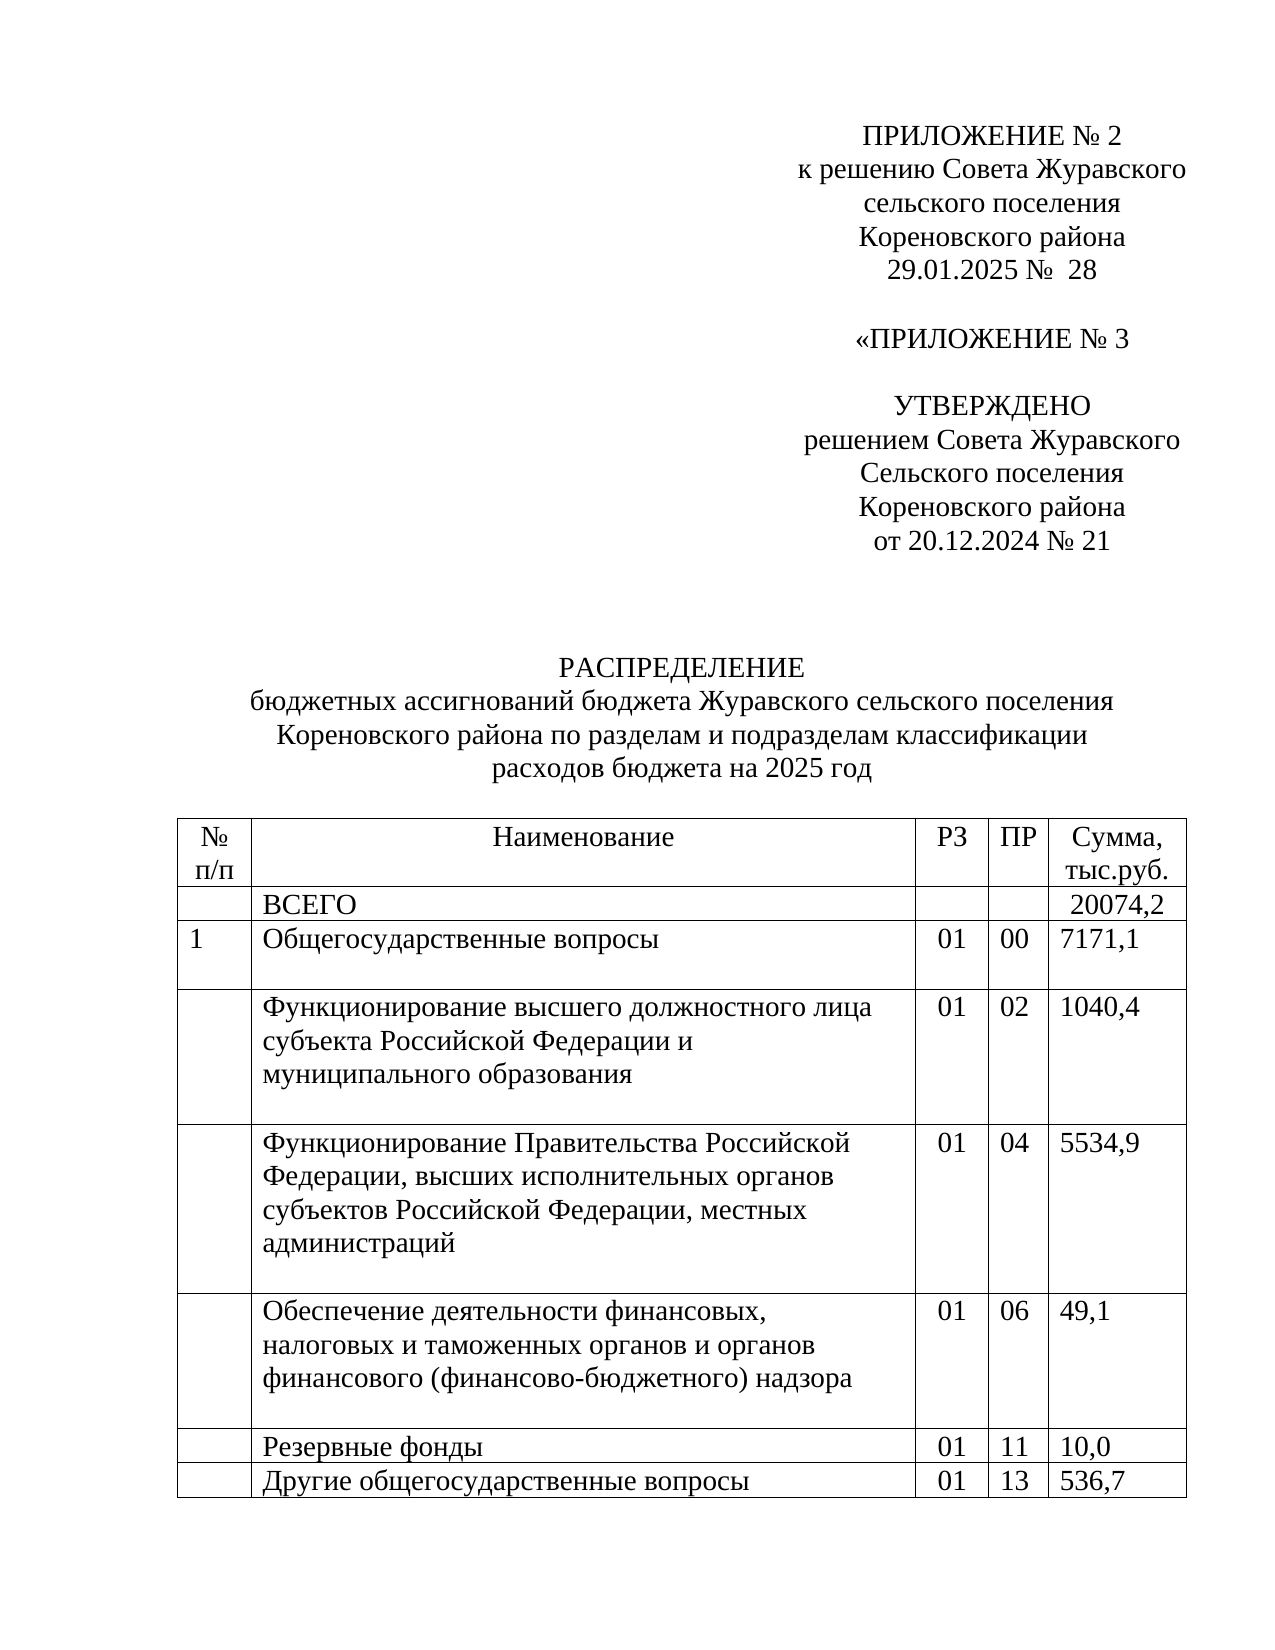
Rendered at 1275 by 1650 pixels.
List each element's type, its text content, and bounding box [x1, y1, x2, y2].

table_cell [178, 1429, 251, 1462]
text расходов бюджета на 2025 год [177, 751, 1186, 784]
table_cell Резервные фонды [252, 1429, 915, 1462]
text Сельского поселения [177, 456, 1186, 489]
table_header ПР [989, 819, 1048, 886]
table_cell Функционирование Правительства Российской Федерации, высших исполнительных органов субъектов Российской Федерации, местных администраций [252, 1125, 915, 1292]
table_cell 01 [916, 1125, 988, 1292]
text сельского поселения [177, 185, 1186, 219]
table_cell 01 [916, 1463, 988, 1497]
table_cell 5534,9 [1049, 1125, 1186, 1292]
text бюджетных ассигнований бюджета Журавского сельского поселения [177, 683, 1186, 717]
table_cell 10,0 [1049, 1429, 1186, 1462]
table_cell Другие общегосударственные вопросы [252, 1463, 915, 1497]
table_cell ВСЕГО [252, 887, 915, 920]
text «ПРИЛОЖЕНИЕ № 3 [177, 321, 1186, 355]
table_header Сумма, тыс.руб. [1049, 819, 1186, 886]
table_cell [178, 1294, 251, 1428]
text РАСПРЕДЕЛЕНИЕ [177, 650, 1186, 683]
table_cell 01 [916, 990, 988, 1124]
table_cell 01 [916, 921, 988, 988]
table_cell [989, 887, 1048, 920]
table_header РЗ [916, 819, 988, 886]
table_cell [916, 887, 988, 920]
table_cell 02 [989, 990, 1048, 1124]
table_cell [178, 887, 251, 920]
table_header Наименование [252, 819, 915, 886]
table_cell 7171,1 [1049, 921, 1186, 988]
table_cell [178, 1463, 251, 1497]
text Кореновского района по разделам и подразделам классификации [177, 717, 1186, 751]
table_cell 01 [916, 1294, 988, 1428]
text от 20.12.2024 № 21 [177, 523, 1186, 556]
table_header № п/п [178, 819, 251, 886]
text Кореновского района [177, 219, 1186, 252]
table_cell 11 [989, 1429, 1048, 1462]
text решением Совета Журавского [177, 422, 1186, 456]
table_cell Функционирование высшего должностного лица субъекта Российской Федерации и муниципального образования [252, 990, 915, 1124]
text ПРИЛОЖЕНИЕ № 2 [177, 118, 1186, 152]
text к решению Совета Журавского [177, 152, 1186, 185]
table_cell 1040,4 [1049, 990, 1186, 1124]
table_cell 536,7 [1049, 1463, 1186, 1497]
text УТВЕРЖДЕНО [177, 388, 1186, 422]
table_cell 04 [989, 1125, 1048, 1292]
table_cell 20074,2 [1049, 887, 1186, 920]
table_cell 01 [916, 1429, 988, 1462]
table_cell [178, 1125, 251, 1292]
table_cell Общегосударственные вопросы [252, 921, 915, 988]
table_cell [178, 990, 251, 1124]
table_cell 06 [989, 1294, 1048, 1428]
table_cell 13 [989, 1463, 1048, 1497]
table_cell 49,1 [1049, 1294, 1186, 1428]
text Кореновского района [177, 489, 1186, 523]
table_cell 1 [178, 921, 251, 988]
text 29.01.2025 № 28 [177, 252, 1186, 286]
table_cell Обеспечение деятельности финансовых, налоговых и таможенных органов и органов финансового (финансово-бюджетного) надзора [252, 1294, 915, 1428]
table_cell 00 [989, 921, 1048, 988]
